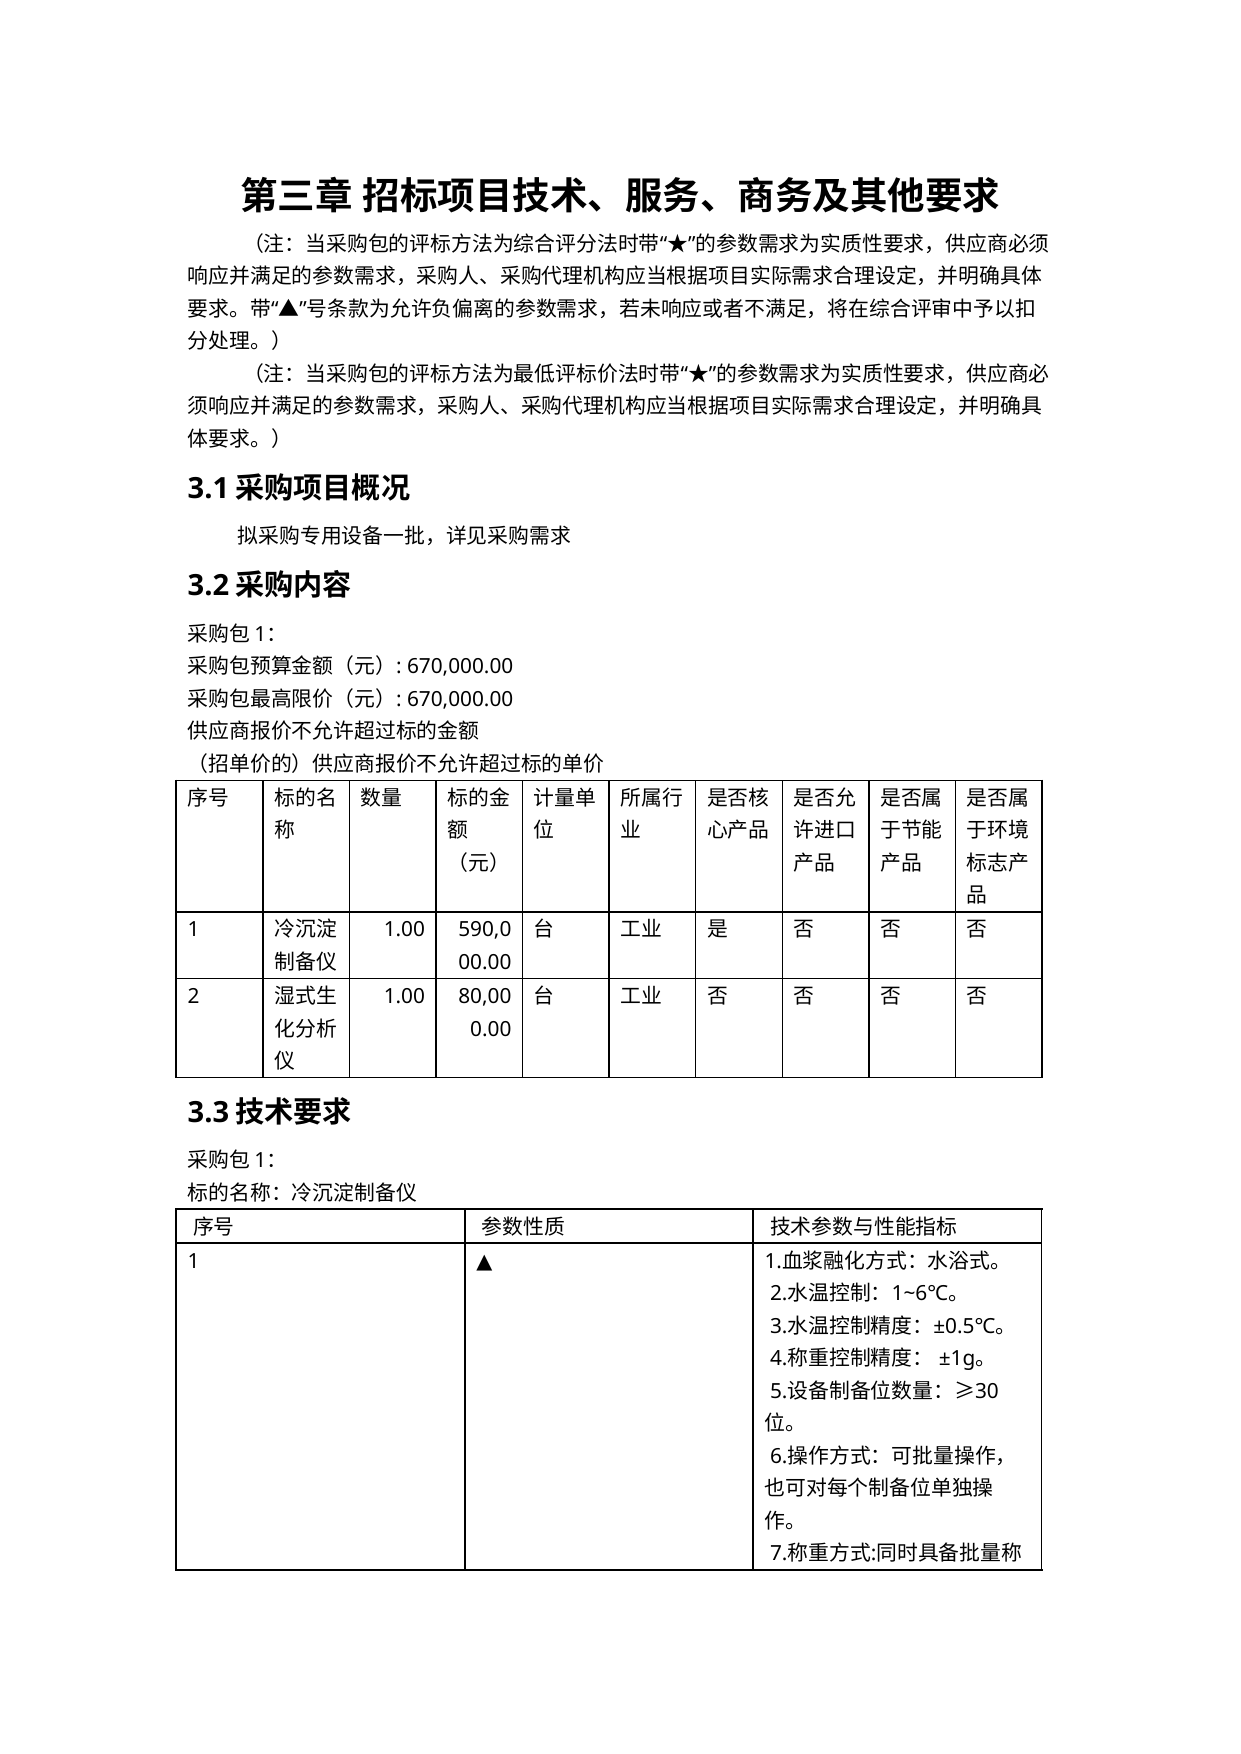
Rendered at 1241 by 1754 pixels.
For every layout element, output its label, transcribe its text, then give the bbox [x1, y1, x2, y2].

table_header 是否属于环境标志产品 [956, 781, 1041, 911]
table_cell 否 [783, 913, 868, 978]
table_header 序号 [177, 1210, 464, 1242]
text 采购包预算金额（元）: 670,000.00 [187, 649, 1053, 682]
table_cell 冷沉淀制备仪 [264, 913, 349, 978]
table_cell 否 [956, 979, 1041, 1077]
table_cell 2 [177, 979, 262, 1077]
table_cell 工业 [610, 913, 695, 978]
table_cell 否 [783, 979, 868, 1077]
text 第三章 招标项目技术、服务、商务及其他要求 [187, 162, 1053, 227]
text 采购包1： [187, 1143, 1053, 1176]
table_header 所属行业 [610, 781, 695, 911]
table_header 数量 [350, 781, 435, 911]
table_cell 80,000.00 [437, 979, 522, 1077]
table_header 计量单位 [523, 781, 608, 911]
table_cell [754, 1244, 1041, 1569]
table_header 标的金额 （元） [437, 781, 522, 911]
table_cell 否 [870, 979, 955, 1077]
table_cell 湿式生化分析仪 [264, 979, 349, 1077]
text 供应商报价不允许超过标的金额 [187, 714, 1053, 747]
text （招单价的）供应商报价不允许超过标的单价 [187, 747, 1053, 779]
text 采购包1： [187, 617, 1053, 649]
text 拟采购专用设备一批，详见采购需求 [187, 519, 1053, 552]
table_header 技术参数与性能指标 [754, 1210, 1041, 1242]
table_header 是否允许进口产品 [783, 781, 868, 911]
text 3.1采购项目概况 [187, 454, 1053, 519]
table_cell ▲ [466, 1244, 752, 1569]
text 3.2采购内容 [187, 552, 1053, 617]
table_cell 1.00 [350, 913, 435, 978]
text 3.3技术要求 [187, 1078, 1053, 1143]
table_cell 1 [177, 913, 262, 978]
text 采购包最高限价（元）: 670,000.00 [187, 682, 1053, 714]
table_header 序号 [177, 781, 262, 911]
table_cell 是 [696, 913, 782, 978]
table_cell 否 [696, 979, 782, 1077]
table_cell 否 [956, 913, 1041, 978]
table_cell 否 [870, 913, 955, 978]
table_cell 590,000.00 [437, 913, 522, 978]
table_cell 1 [177, 1244, 464, 1569]
table_header 参数性质 [466, 1210, 752, 1242]
table_header 是否核心产品 [696, 781, 782, 911]
text 标的名称：冷沉淀制备仪 [187, 1176, 1053, 1208]
table_cell 1.00 [350, 979, 435, 1077]
table_cell 台 [523, 979, 608, 1077]
table_header 标的名称 [264, 781, 349, 911]
text （注：当采购包的评标方法为最低评标价法时带“★”的参数需求为实质性要求，供应商必须响应并满足的参数需求，采购人、采购代理机构应当根据项目实际需求合理设定，并明确具体要求。） [187, 357, 1053, 454]
text （注：当采购包的评标方法为综合评分法时带“★”的参数需求为实质性要求，供应商必须响应并满足的参数需求，采购人、采购代理机构应当根据项目实际需求合理设定，并明确具体要求。带“▲”号条款为允许负偏离的参数需求，若未响应或者不满足，将在综合评审中予以扣分处理。） [187, 227, 1053, 357]
table_header 是否属于节能产品 [870, 781, 955, 911]
table_cell 工业 [610, 979, 695, 1077]
table_cell 台 [523, 913, 608, 978]
